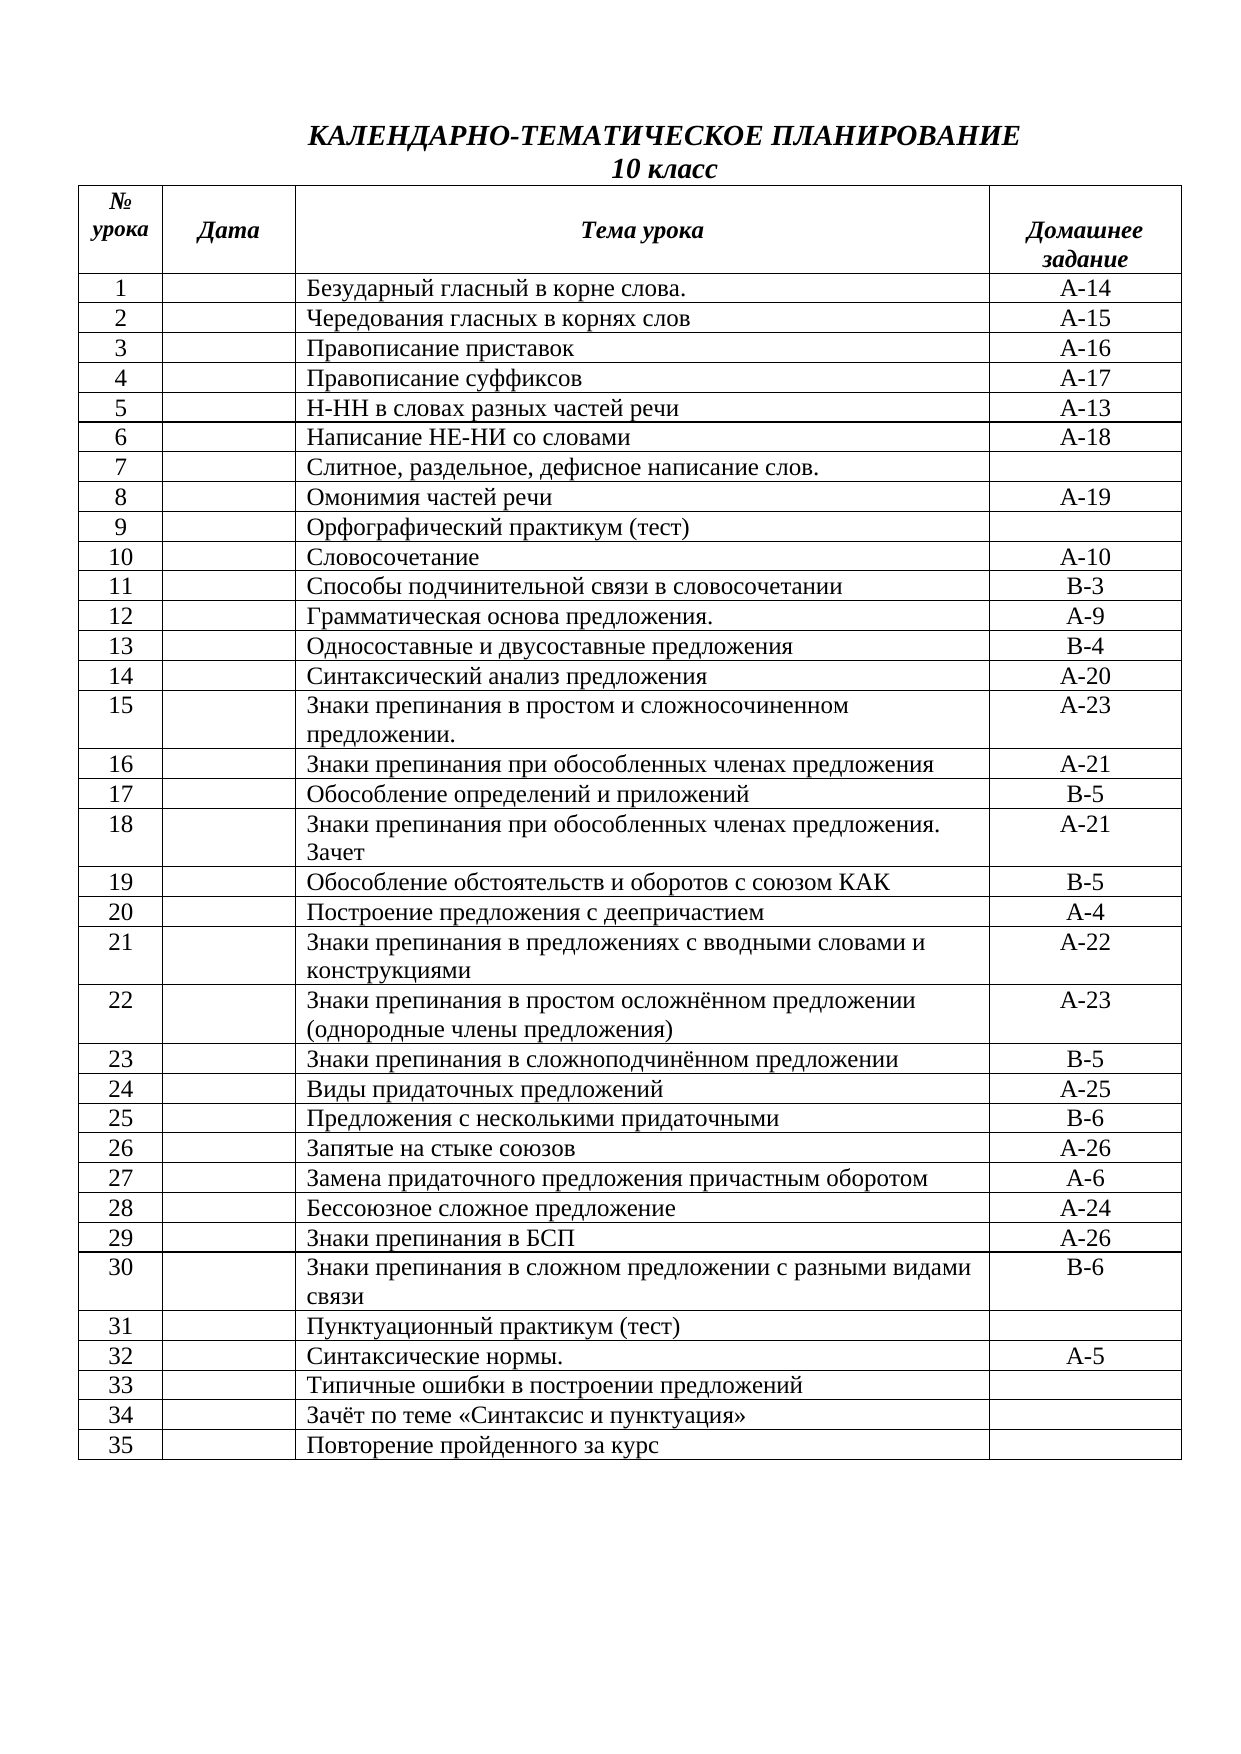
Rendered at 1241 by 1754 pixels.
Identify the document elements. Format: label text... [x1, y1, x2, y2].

table_cell Обособление обстоятельств и оборотов с союзом КАК [296, 867, 989, 896]
table_cell [163, 452, 295, 481]
table_cell 28 [79, 1193, 162, 1222]
table_cell Безударный гласный в корне слова. [296, 274, 989, 302]
table_cell Пунктуационный практикум (тест) [296, 1311, 989, 1340]
table_cell Повторение пройденного за курс [296, 1430, 989, 1459]
table_cell [163, 423, 295, 451]
table_cell Синтаксические нормы. [296, 1341, 989, 1369]
table_cell 10 [79, 542, 162, 570]
table_header Домашнее задание [990, 186, 1181, 272]
table_cell 16 [79, 749, 162, 778]
table_cell 17 [79, 779, 162, 808]
table_cell Знаки препинания в сложноподчинённом предложении [296, 1044, 989, 1073]
table_cell В-5 [990, 779, 1181, 808]
table_cell [163, 927, 295, 984]
table_cell [163, 1193, 295, 1222]
table_cell А-19 [990, 482, 1181, 511]
table_cell А-14 [990, 274, 1181, 302]
table_cell 21 [79, 927, 162, 984]
table_cell Построение предложения с деепричастием [296, 897, 989, 926]
table_cell Запятые на стыке союзов [296, 1133, 989, 1162]
table_cell [163, 393, 295, 421]
table_cell [163, 542, 295, 570]
table_cell 26 [79, 1133, 162, 1162]
table_cell 23 [79, 1044, 162, 1073]
table_cell [163, 303, 295, 332]
table_cell [163, 1223, 295, 1251]
table_cell Орфографический практикум (тест) [296, 512, 989, 541]
table_cell [163, 1133, 295, 1162]
table_cell Бессоюзное сложное предложение [296, 1193, 989, 1222]
table_cell А-4 [990, 897, 1181, 926]
table_cell А-20 [990, 661, 1181, 689]
table_cell Написание НЕ-НИ со словами [296, 423, 989, 451]
table_cell Правописание приставок [296, 333, 989, 362]
table_cell Способы подчинительной связи в словосочетании [296, 571, 989, 600]
table_cell В-5 [990, 867, 1181, 896]
table_header № урока [79, 186, 162, 272]
table_cell Зачёт по теме «Синтаксис и пунктуация» [296, 1400, 989, 1429]
table_cell [990, 1371, 1181, 1399]
table_cell А-13 [990, 393, 1181, 421]
table_cell [163, 512, 295, 541]
table_cell 33 [79, 1371, 162, 1399]
table_cell 18 [79, 809, 162, 866]
table_cell 5 [79, 393, 162, 421]
table_cell 27 [79, 1163, 162, 1192]
table_cell [163, 779, 295, 808]
table_cell [163, 1163, 295, 1192]
table_cell 13 [79, 631, 162, 660]
table_cell [163, 363, 295, 392]
table_cell А-18 [990, 423, 1181, 451]
table_cell А-23 [990, 691, 1181, 748]
table_cell А-21 [990, 749, 1181, 778]
table_cell 4 [79, 363, 162, 392]
table_cell [163, 749, 295, 778]
table_cell [163, 897, 295, 926]
table_cell [990, 452, 1181, 481]
table_cell 25 [79, 1104, 162, 1132]
table_cell 22 [79, 985, 162, 1043]
table_cell Предложения с несколькими придаточными [296, 1104, 989, 1132]
table_cell Знаки препинания в предложениях с вводными словами и конструкциями [296, 927, 989, 984]
table_cell Омонимия частей речи [296, 482, 989, 511]
table_cell А-22 [990, 927, 1181, 984]
table_cell Словосочетание [296, 542, 989, 570]
table_cell Знаки препинания в сложном предложении с разными видами связи [296, 1253, 989, 1310]
table_cell Односоставные и двусоставные предложения [296, 631, 989, 660]
table_cell 20 [79, 897, 162, 926]
table_cell Слитное, раздельное, дефисное написание слов. [296, 452, 989, 481]
table_header Дата [163, 186, 295, 272]
table_cell [163, 482, 295, 511]
table_cell А-5 [990, 1341, 1181, 1369]
table_cell А-10 [990, 542, 1181, 570]
table_cell 1 [79, 274, 162, 302]
table_cell В-6 [990, 1104, 1181, 1132]
table_cell Грамматическая основа предложения. [296, 601, 989, 630]
table_cell [163, 1253, 295, 1310]
table_cell Синтаксический анализ предложения [296, 661, 989, 689]
text КАЛЕНДАРНО-ТЕМАТИЧЕСКОЕ ПЛАНИРОВАНИЕ [177, 118, 1152, 152]
table_cell [163, 1104, 295, 1132]
table_cell А-23 [990, 985, 1181, 1043]
table_cell В-3 [990, 571, 1181, 600]
table_cell [163, 631, 295, 660]
table_cell [990, 512, 1181, 541]
table_cell В-6 [990, 1253, 1181, 1310]
table_cell [163, 1311, 295, 1340]
table_cell 35 [79, 1430, 162, 1459]
table_cell Правописание суффиксов [296, 363, 989, 392]
table_cell А-16 [990, 333, 1181, 362]
table_cell [163, 985, 295, 1043]
table_cell [163, 1400, 295, 1429]
table_cell [163, 1044, 295, 1073]
table_cell В-4 [990, 631, 1181, 660]
table_cell 8 [79, 482, 162, 511]
table_cell 30 [79, 1253, 162, 1310]
table_cell Знаки препинания при обособленных членах предложения. Зачет [296, 809, 989, 866]
table_cell 14 [79, 661, 162, 689]
table_cell В-5 [990, 1044, 1181, 1073]
table_cell А-9 [990, 601, 1181, 630]
table_cell А-26 [990, 1223, 1181, 1251]
table_cell 12 [79, 601, 162, 630]
table_cell [163, 661, 295, 689]
table_cell Знаки препинания при обособленных членах предложения [296, 749, 989, 778]
table_cell [163, 274, 295, 302]
table_cell 34 [79, 1400, 162, 1429]
table_cell Н-НН в словах разных частей речи [296, 393, 989, 421]
table_cell 3 [79, 333, 162, 362]
table_cell А-17 [990, 363, 1181, 392]
table_cell 2 [79, 303, 162, 332]
table_cell [163, 571, 295, 600]
table_cell [990, 1311, 1181, 1340]
table_cell [990, 1400, 1181, 1429]
table_cell Знаки препинания в простом и сложносочиненном предложении. [296, 691, 989, 748]
table_cell [163, 1430, 295, 1459]
table_cell А-6 [990, 1163, 1181, 1192]
table_cell Обособление определений и приложений [296, 779, 989, 808]
table_cell 6 [79, 423, 162, 451]
text 10 класс [177, 152, 1152, 185]
table_cell 7 [79, 452, 162, 481]
table_cell Чередования гласных в корнях слов [296, 303, 989, 332]
table_cell [163, 1371, 295, 1399]
table_header Тема урока [296, 186, 989, 272]
table_cell Типичные ошибки в построении предложений [296, 1371, 989, 1399]
table_cell 31 [79, 1311, 162, 1340]
table_cell 29 [79, 1223, 162, 1251]
table_cell [163, 809, 295, 866]
table_cell А-25 [990, 1074, 1181, 1102]
table_cell 32 [79, 1341, 162, 1369]
table_cell Замена придаточного предложения причастным оборотом [296, 1163, 989, 1192]
table_cell 24 [79, 1074, 162, 1102]
table_cell 19 [79, 867, 162, 896]
table_cell Знаки препинания в простом осложнённом предложении (однородные члены предложения) [296, 985, 989, 1043]
table_cell [163, 333, 295, 362]
table_cell 11 [79, 571, 162, 600]
table_cell А-15 [990, 303, 1181, 332]
table_cell Виды придаточных предложений [296, 1074, 989, 1102]
table_cell 9 [79, 512, 162, 541]
table_cell [163, 1341, 295, 1369]
table_cell А-21 [990, 809, 1181, 866]
table_cell Знаки препинания в БСП [296, 1223, 989, 1251]
table_cell [990, 1430, 1181, 1459]
table_cell [163, 691, 295, 748]
table_cell [163, 867, 295, 896]
table_cell А-24 [990, 1193, 1181, 1222]
table_cell А-26 [990, 1133, 1181, 1162]
table_cell [163, 601, 295, 630]
table_cell 15 [79, 691, 162, 748]
table_cell [163, 1074, 295, 1102]
